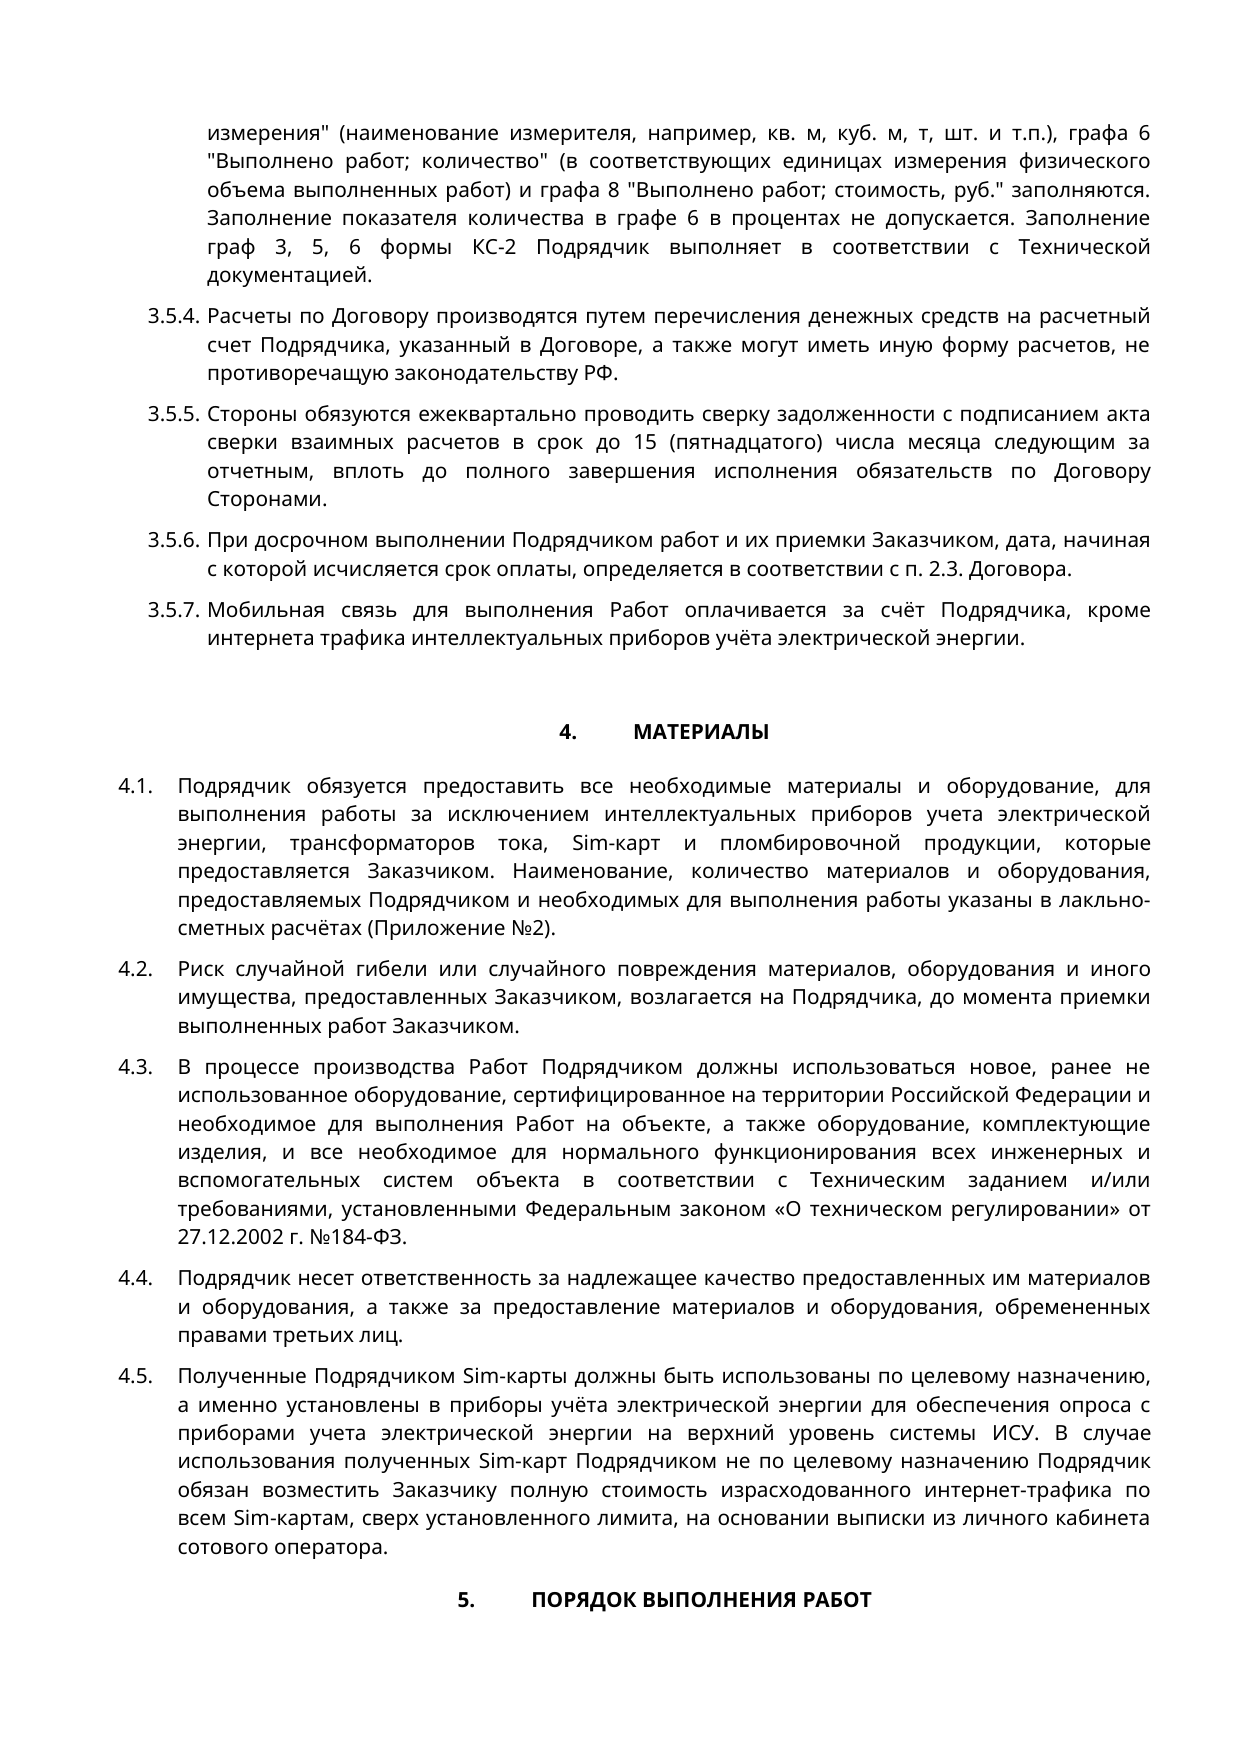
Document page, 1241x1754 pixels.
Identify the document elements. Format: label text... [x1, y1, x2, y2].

list Мобильная связь для выполнения Работ оплачивается за счёт Подрядчика, кроме интернета трафика интеллектуальных приборов учёта электрической энергии. [148, 595, 1152, 652]
list Риск случайной гибели или случайного повреждения материалов, оборудования и иного имущества, предоставленных Заказчиком, возлагается на Подрядчика, до момента приемки выполненных работ Заказчиком. [118, 954, 1152, 1039]
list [148, 118, 1152, 289]
list Стороны обязуются ежеквартально проводить сверку задолженности с подписанием акта сверки взаимных расчетов в срок до 15 (пятнадцатого) числа месяца следующим за отчетным, вплоть до полного завершения исполнения обязательств по Договору Сторонами. [148, 399, 1152, 513]
list Подрядчик обязуется предоставить все необходимые материалы и оборудование, для выполнения работы за исключением интеллектуальных приборов учета электрической энергии, трансформаторов тока, Sim-карт и пломбировочной продукции, которые предоставляется Заказчиком. Наименование, количество материалов и оборудования, предоставляемых Подрядчиком и необходимых для выполнения работы указаны в лакльно-сметных расчётах (Приложение №2). [118, 771, 1152, 942]
list МАТЕРИАЛЫ [177, 717, 1152, 746]
list В процессе производства Работ Подрядчиком должны использоваться новое, ранее не использованное оборудование, сертифицированное на территории Российской Федерации и необходимое для выполнения Работ на объекте, а также оборудование, комплектующие изделия, и все необходимое для нормального функционирования всех инженерных и вспомогательных систем объекта в соответствии с Техническим заданием и/или требованиями, установленными Федеральным законом «О техническом регулировании» от 27.12.2002 г. №184-ФЗ. [118, 1052, 1152, 1251]
list ПОРЯДОК ВЫПОЛНЕНИЯ РАБОТ [177, 1585, 1152, 1614]
list Расчеты по Договору производятся путем перечисления денежных средств на расчетный счет Подрядчика, указанный в Договоре, а также могут иметь иную форму расчетов, не противоречащую законодательству РФ. [148, 301, 1152, 387]
list Подрядчик несет ответственность за надлежащее качество предоставленных им материалов и оборудования, а также за предоставление материалов и оборудования, обремененных правами третьих лиц. [118, 1263, 1152, 1349]
list При досрочном выполнении Подрядчиком работ и их приемки Заказчиком, дата, начиная с которой исчисляется срок оплаты, определяется в соответствии с п. 2.3. Договора. [148, 525, 1152, 582]
list Полученные Подрядчиком Sim-карты должны быть использованы по целевому назначению, а именно установлены в приборы учёта электрической энергии для обеспечения опроса с приборами учета электрической энергии на верхний уровень системы ИСУ. В случае использования полученных Sim-карт Подрядчиком не по целевому назначению Подрядчик обязан возместить Заказчику полную стоимость израсходованного интернет-трафика по всем Sim-картам, сверх установленного лимита, на основании выписки из личного кабинета сотового оператора. [118, 1361, 1152, 1560]
